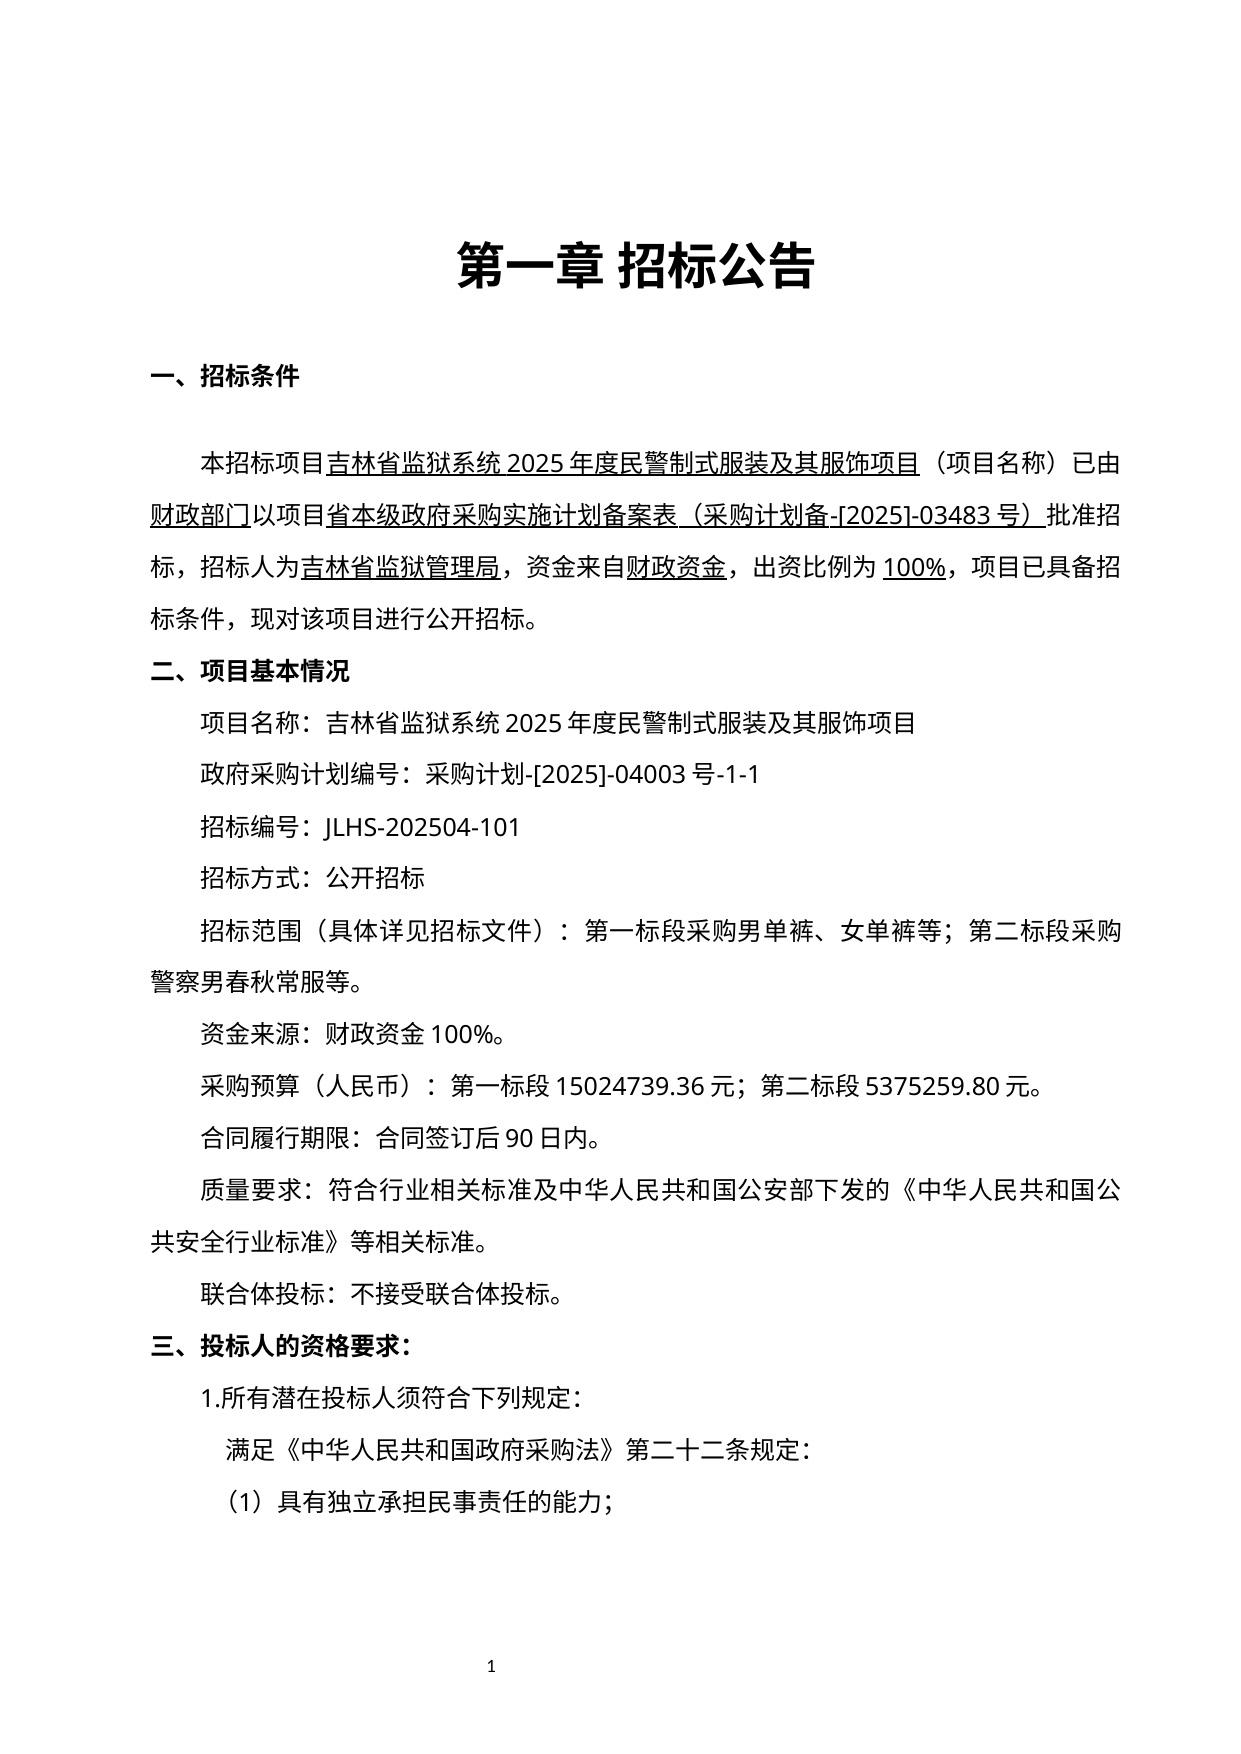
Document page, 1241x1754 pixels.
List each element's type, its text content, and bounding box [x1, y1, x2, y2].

text 质量要求：符合行业相关标准及中华人民共和国公安部下发的《中华人民共和国公共安全行业标准》等相关标准。 [150, 1163, 1122, 1267]
text 政府采购计划编号：采购计划-[2025]-04003号-1-1 [150, 747, 1122, 799]
text 本招标项目吉林省监狱系统2025年度民警制式服装及其服饰项目（项目名称）已由财政部门以项目省本级政府采购实施计划备案表（采购计划备-[2025]-03483号）批准招标，招标人为吉林省监狱管理局，资金来自财政资金，出资比例为100%，项目已具备招标条件，现对该项目进行公开招标。 [150, 435, 1122, 643]
text 三、投标人的资格要求： [150, 1319, 1122, 1371]
text 招标编号：JLHS-202504-101 [150, 799, 1122, 851]
text 满足《中华人民共和国政府采购法》第二十二条规定： [150, 1423, 1122, 1475]
text 1.所有潜在投标人须符合下列规定： [150, 1371, 1122, 1423]
text 招标方式：公开招标 [150, 851, 1122, 903]
text 采购预算（人民币）：第一标段15024739.36元；第二标段5375259.80元。 [150, 1059, 1122, 1111]
text 招标范围（具体详见招标文件）：第一标段采购男单裤、女单裤等；第二标段采购警察男春秋常服等。 [150, 903, 1122, 1007]
text 合同履行期限：合同签订后90日内。 [150, 1111, 1122, 1163]
text 资金来源：财政资金100%。 [150, 1007, 1122, 1059]
text 二、项目基本情况 [150, 643, 1122, 695]
text 一、招标条件 [150, 349, 1122, 401]
subtitle 第一章 招标公告 [150, 211, 1122, 314]
text （1）具有独立承担民事责任的能力； [150, 1475, 1122, 1527]
text 联合体投标：不接受联合体投标。 [150, 1267, 1122, 1319]
text 项目名称：吉林省监狱系统2025年度民警制式服装及其服饰项目 [150, 695, 1122, 747]
